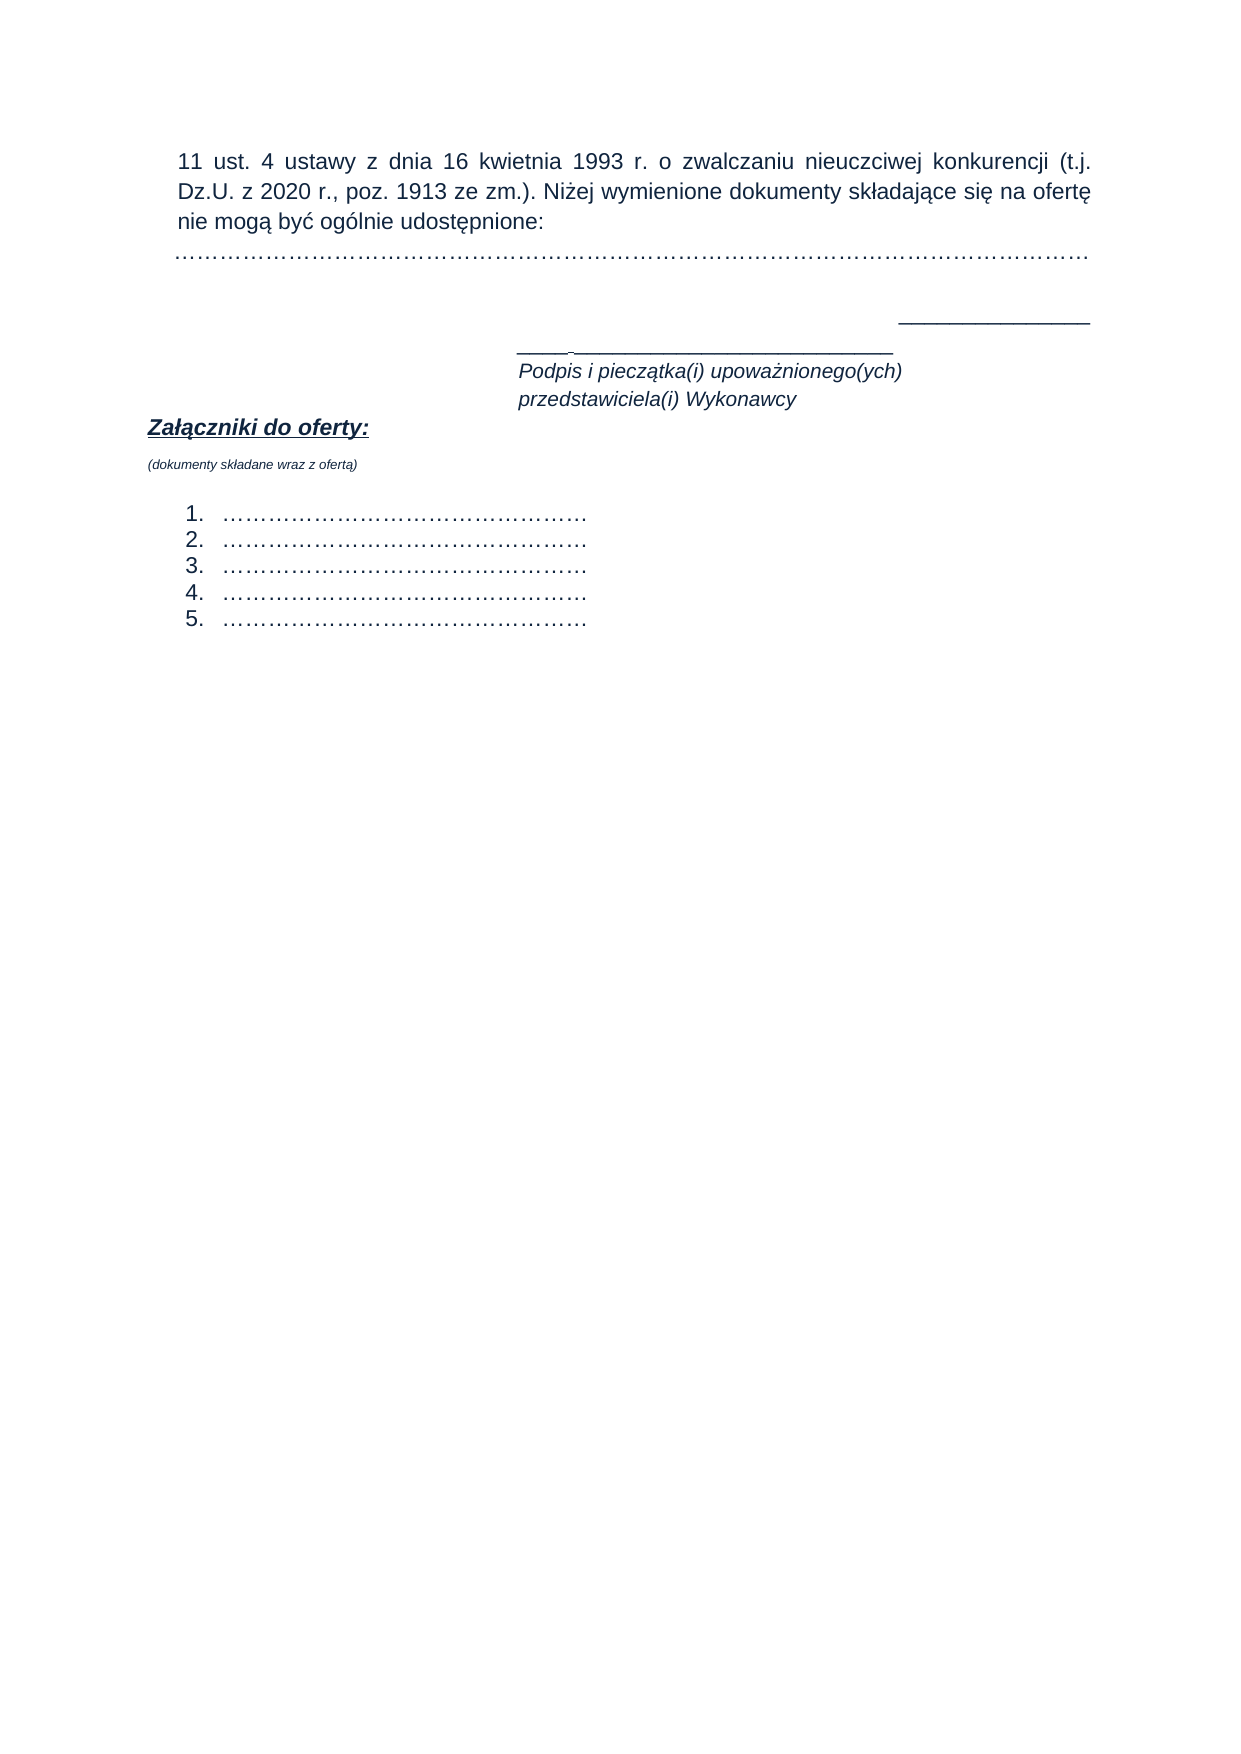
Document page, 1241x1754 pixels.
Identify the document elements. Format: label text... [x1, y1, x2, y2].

text przedstawiciela(i) Wykonawcy [513, 387, 1093, 411]
list ………………………………………… [185, 552, 1093, 578]
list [133, 148, 1093, 234]
text ___________________ _________________________ [517, 299, 1093, 355]
text Podpis i pieczątka(i) upoważnionego(ych) [513, 359, 1093, 383]
list ………………………………………… [185, 499, 1093, 526]
list ………………………………………… [185, 526, 1093, 552]
list ………………………………………… [185, 578, 1093, 605]
text Załączniki do oferty: [148, 414, 1093, 440]
text ………………………………………………………………………………………………………… [148, 238, 1093, 264]
text (dokumenty składane wraz z ofertą) [148, 457, 1093, 483]
list ………………………………………… [185, 605, 1093, 631]
